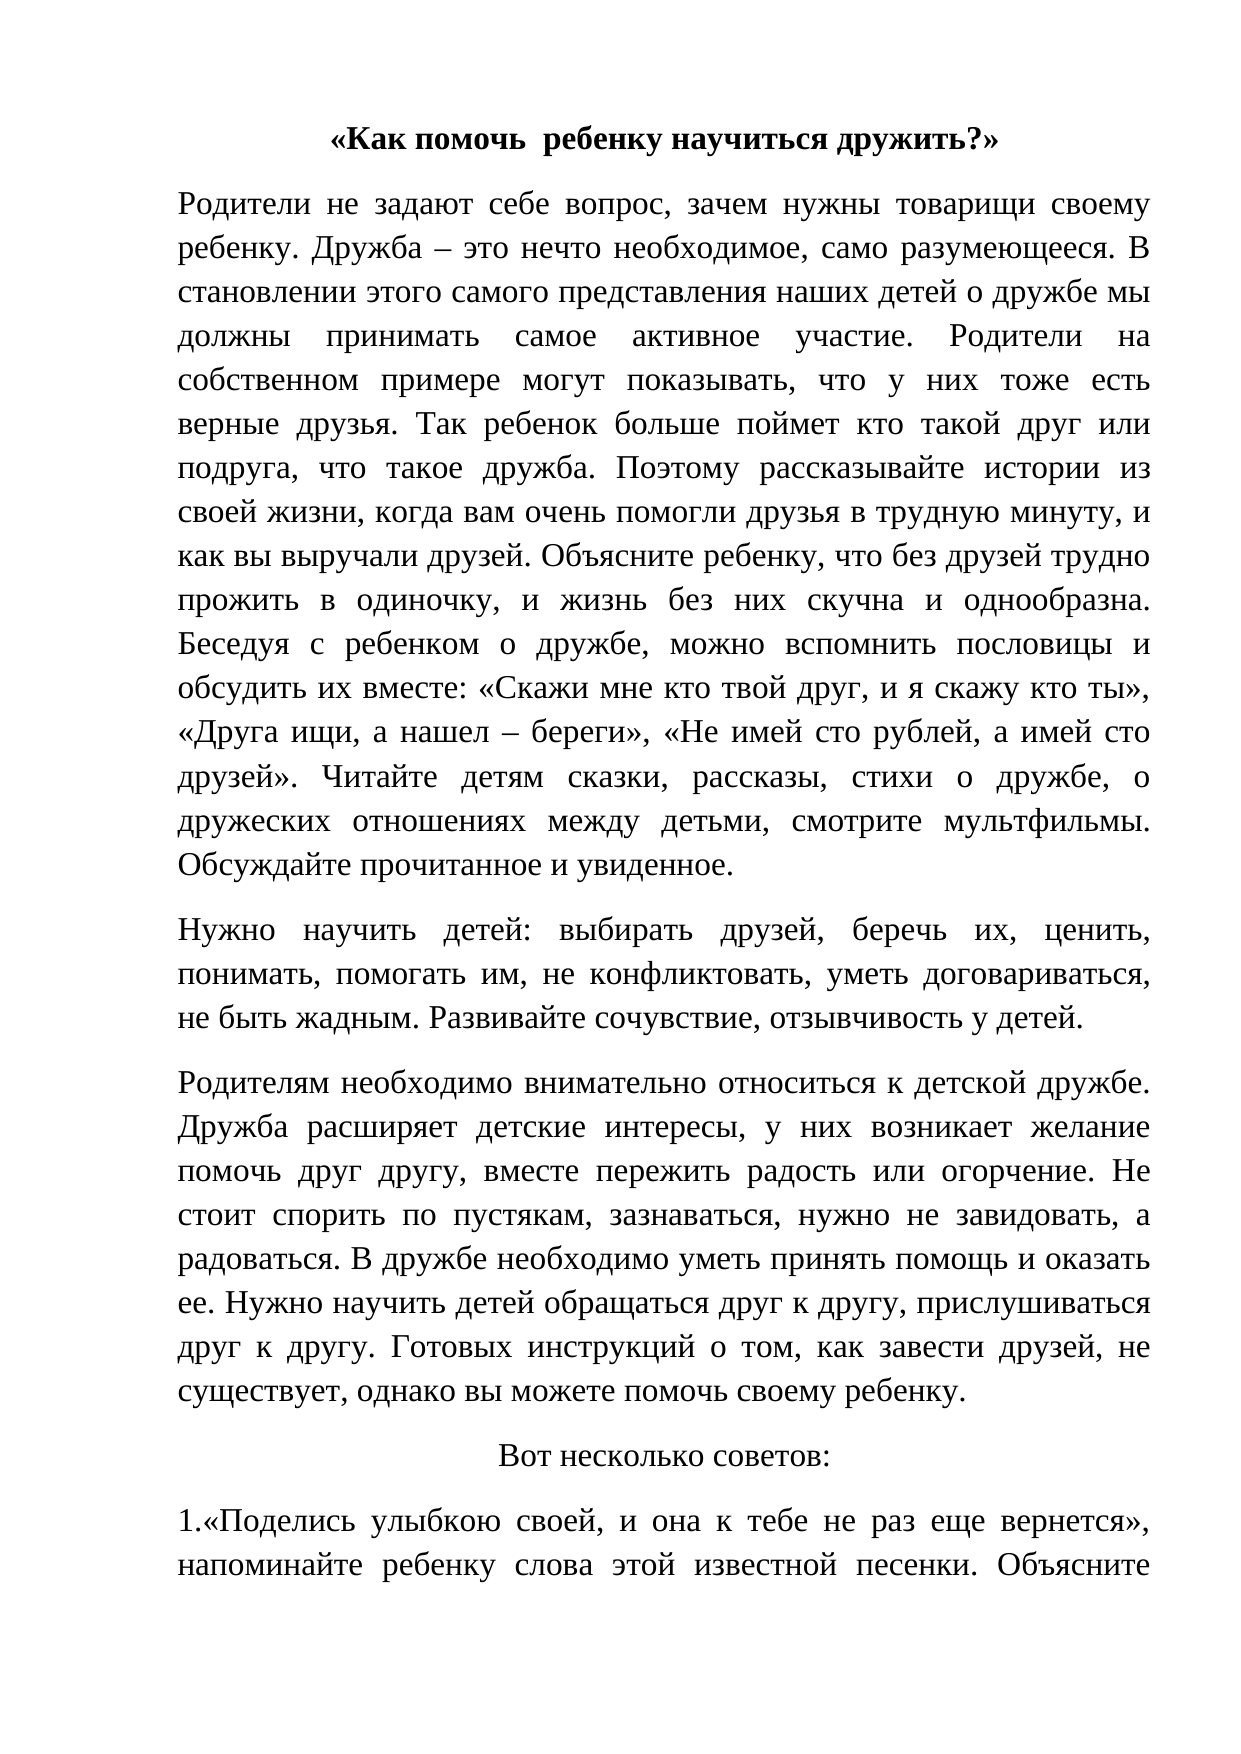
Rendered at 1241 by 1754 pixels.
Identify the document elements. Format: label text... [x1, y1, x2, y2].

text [177, 1500, 1152, 1582]
text Нужно научить детей: выбирать друзей, беречь их, ценить, понимать, помогать им, не конфликтовать, уметь договариваться, не быть жадным. Развивайте сочувствие, отзывчивость у детей. [177, 909, 1152, 1035]
text Вот несколько советов: [177, 1435, 1152, 1473]
text Родителям необходимо внимательно относиться к детской дружбе. Дружба расширяет детские интересы, у них возникает желание помочь друг другу, вместе пережить радость или огорчение. Не стоит спорить по пустякам, зазнаваться, нужно не завидовать, а радоваться. В дружбе необходимо уметь принять помощь и оказать ее. Нужно научить детей обращаться друг к другу, прислушиваться друг к другу. Готовых инструкций о том, как завести друзей, не существует, однако вы можете помочь своему ребенку. [177, 1062, 1152, 1409]
text Родители не задают себе вопрос, зачем нужны товарищи своему ребенку. Дружба – это нечто необходимое, само разумеющееся. В становлении этого самого представления наших детей о дружбе мы должны принимать самое активное участие. Родители на собственном примере могут показывать, что у них тоже есть верные друзья. Так ребенок больше поймет кто такой друг или подруга, что такое дружба. Поэтому рассказывайте истории из своей жизни, когда вам очень помогли друзья в трудную минуту, и как вы выручали друзей. Объясните ребенку, что без друзей трудно прожить в одиночку, и жизнь без них скучна и однообразна. Беседуя с ребенком о дружбе, можно вспомнить пословицы и обсудить их вместе: «Скажи мне кто твой друг, и я скажу кто ты», «Друга ищи, а нашел – береги», «Не имей сто рублей, а имей сто друзей». Читайте детям сказки, рассказы, стихи о дружбе, о дружеских отношениях между детьми, смотрите мультфильмы. Обсуждайте прочитанное и увиденное. [177, 183, 1152, 882]
text «Как помочь ребенку научиться дружить?» [177, 118, 1152, 156]
